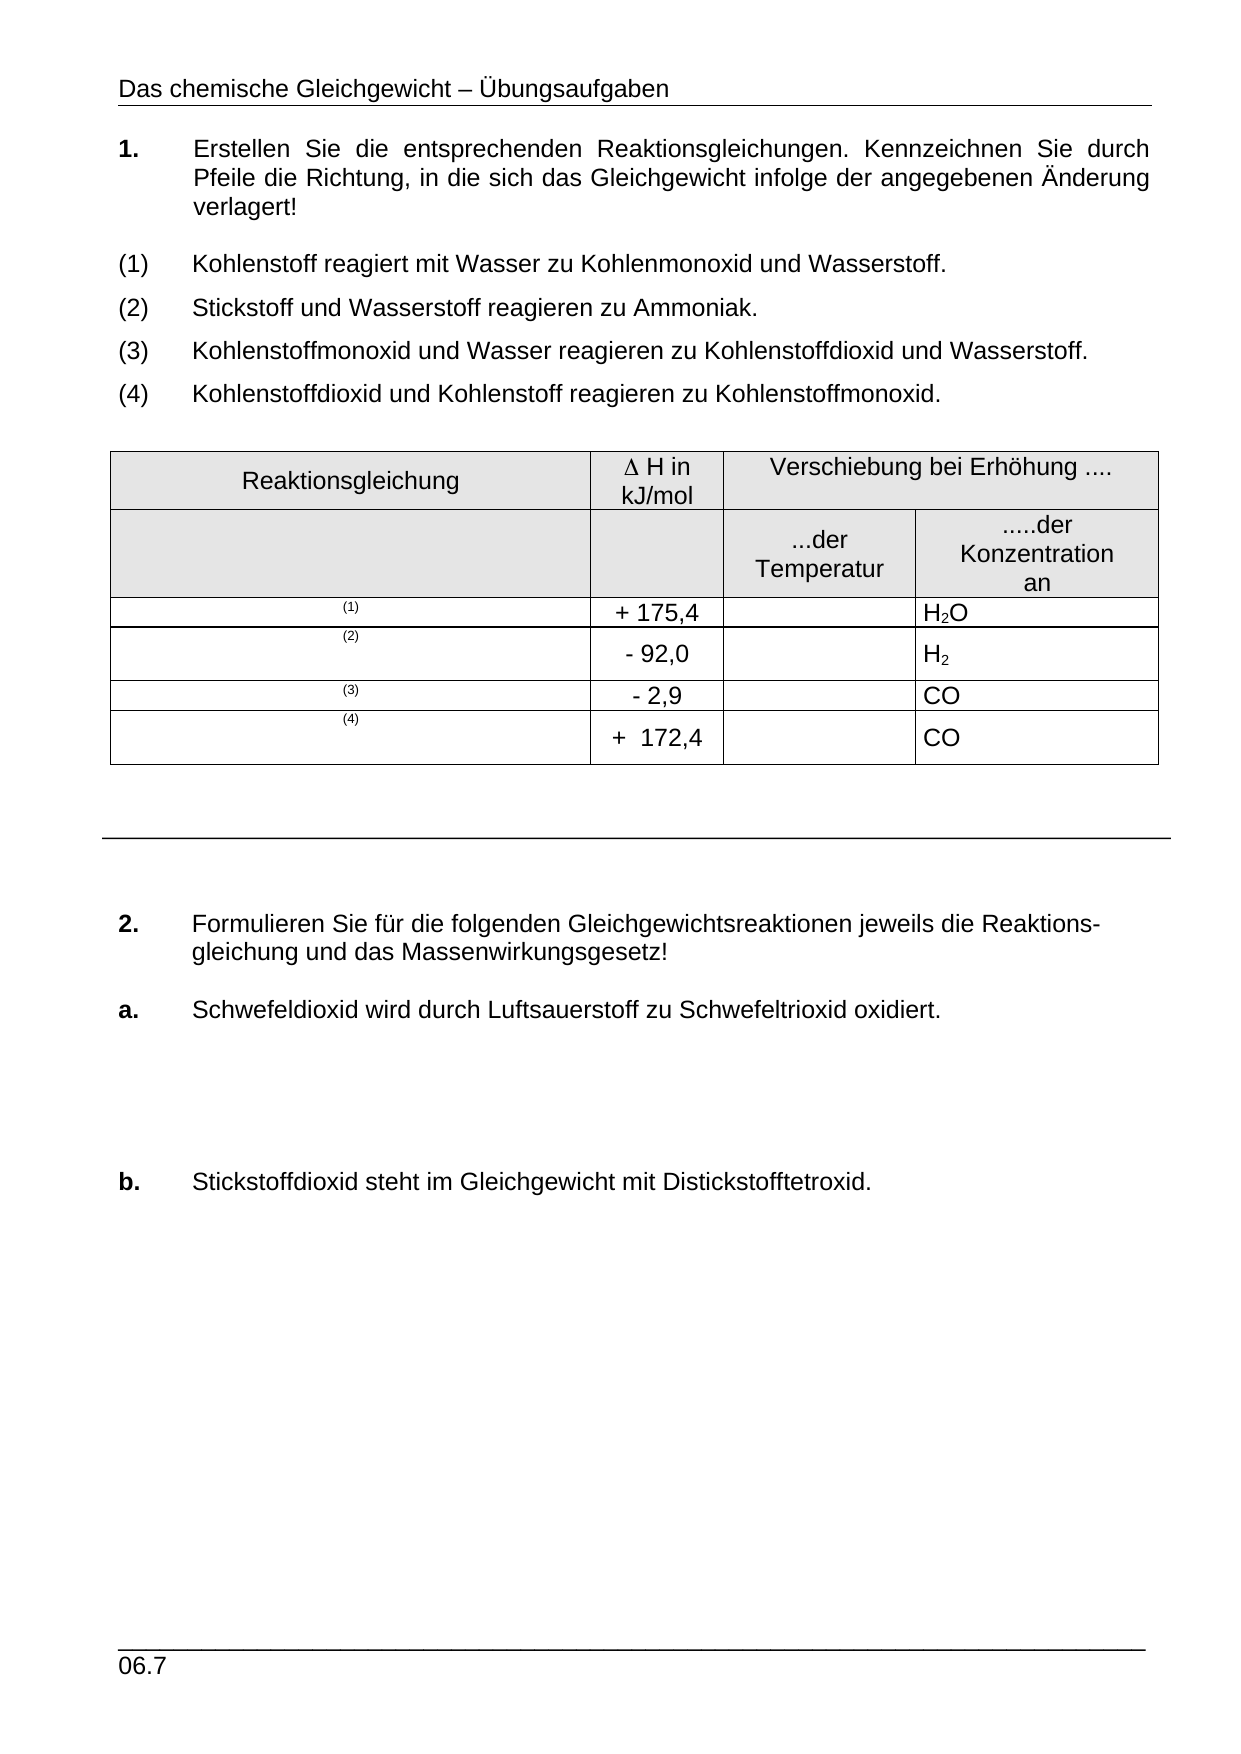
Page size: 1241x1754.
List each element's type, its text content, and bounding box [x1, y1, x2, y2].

text (2) Stickstoff und Wasserstoff reagieren zu Ammoniak. [118, 293, 1152, 321]
list Erstellen Sie die entsprechenden Reaktionsgleichungen. Kennzeichnen Sie durch Pfeile die Richtung, in die sich das Gleichgewicht infolge der angegebenen Änderung verlagert! [118, 134, 1152, 221]
table_header Reaktionsgleichung [111, 452, 590, 509]
table_cell ...der Temperatur [724, 510, 915, 597]
table_cell H2 [916, 628, 1158, 680]
text 2. Formulieren Sie für die folgenden Gleichgewichtsreaktionen jeweils die Reaktions-gleichung und das Massenwirkungsgesetz! [118, 908, 1152, 966]
table_cell - 2,9 [591, 681, 723, 710]
table_cell [724, 711, 915, 764]
table_cell [591, 510, 723, 597]
text a. Schwefeldioxid wird durch Luftsauerstoff zu Schwefeltrioxid oxidiert. [118, 995, 1152, 1023]
table_cell CO [916, 711, 1158, 764]
table_cell CO [916, 681, 1158, 710]
table_cell (2) [111, 628, 590, 680]
table_cell [724, 628, 915, 680]
table_cell - 92,0 [591, 628, 723, 680]
table_cell H2O [916, 598, 1158, 626]
table_cell [724, 681, 915, 710]
table_cell [724, 598, 915, 626]
text (3) Kohlenstoffmonoxid und Wasser reagieren zu Kohlenstoffdioxid und Wasserstoff. [118, 336, 1152, 364]
table_cell (1) [111, 598, 590, 626]
table_cell + 175,4 [591, 598, 723, 626]
table_cell .....der Konzentration an [916, 510, 1158, 597]
table_cell (4) [111, 711, 590, 764]
text (4) Kohlenstoffdioxid und Kohlenstoff reagieren zu Kohlenstoffmonoxid. [118, 379, 1152, 408]
text (1) Kohlenstoff reagiert mit Wasser zu Kohlenmonoxid und Wasserstoff. [118, 249, 1152, 278]
table_cell (3) [111, 681, 590, 710]
table_header H in kJ/mol [591, 452, 723, 509]
table_cell [111, 510, 590, 597]
table_cell + 172,4 [591, 711, 723, 764]
text b. Stickstoffdioxid steht im Gleichgewicht mit Distickstofftetroxid. [118, 1167, 1152, 1196]
table_header Verschiebung bei Erhöhung .... [724, 452, 1158, 509]
